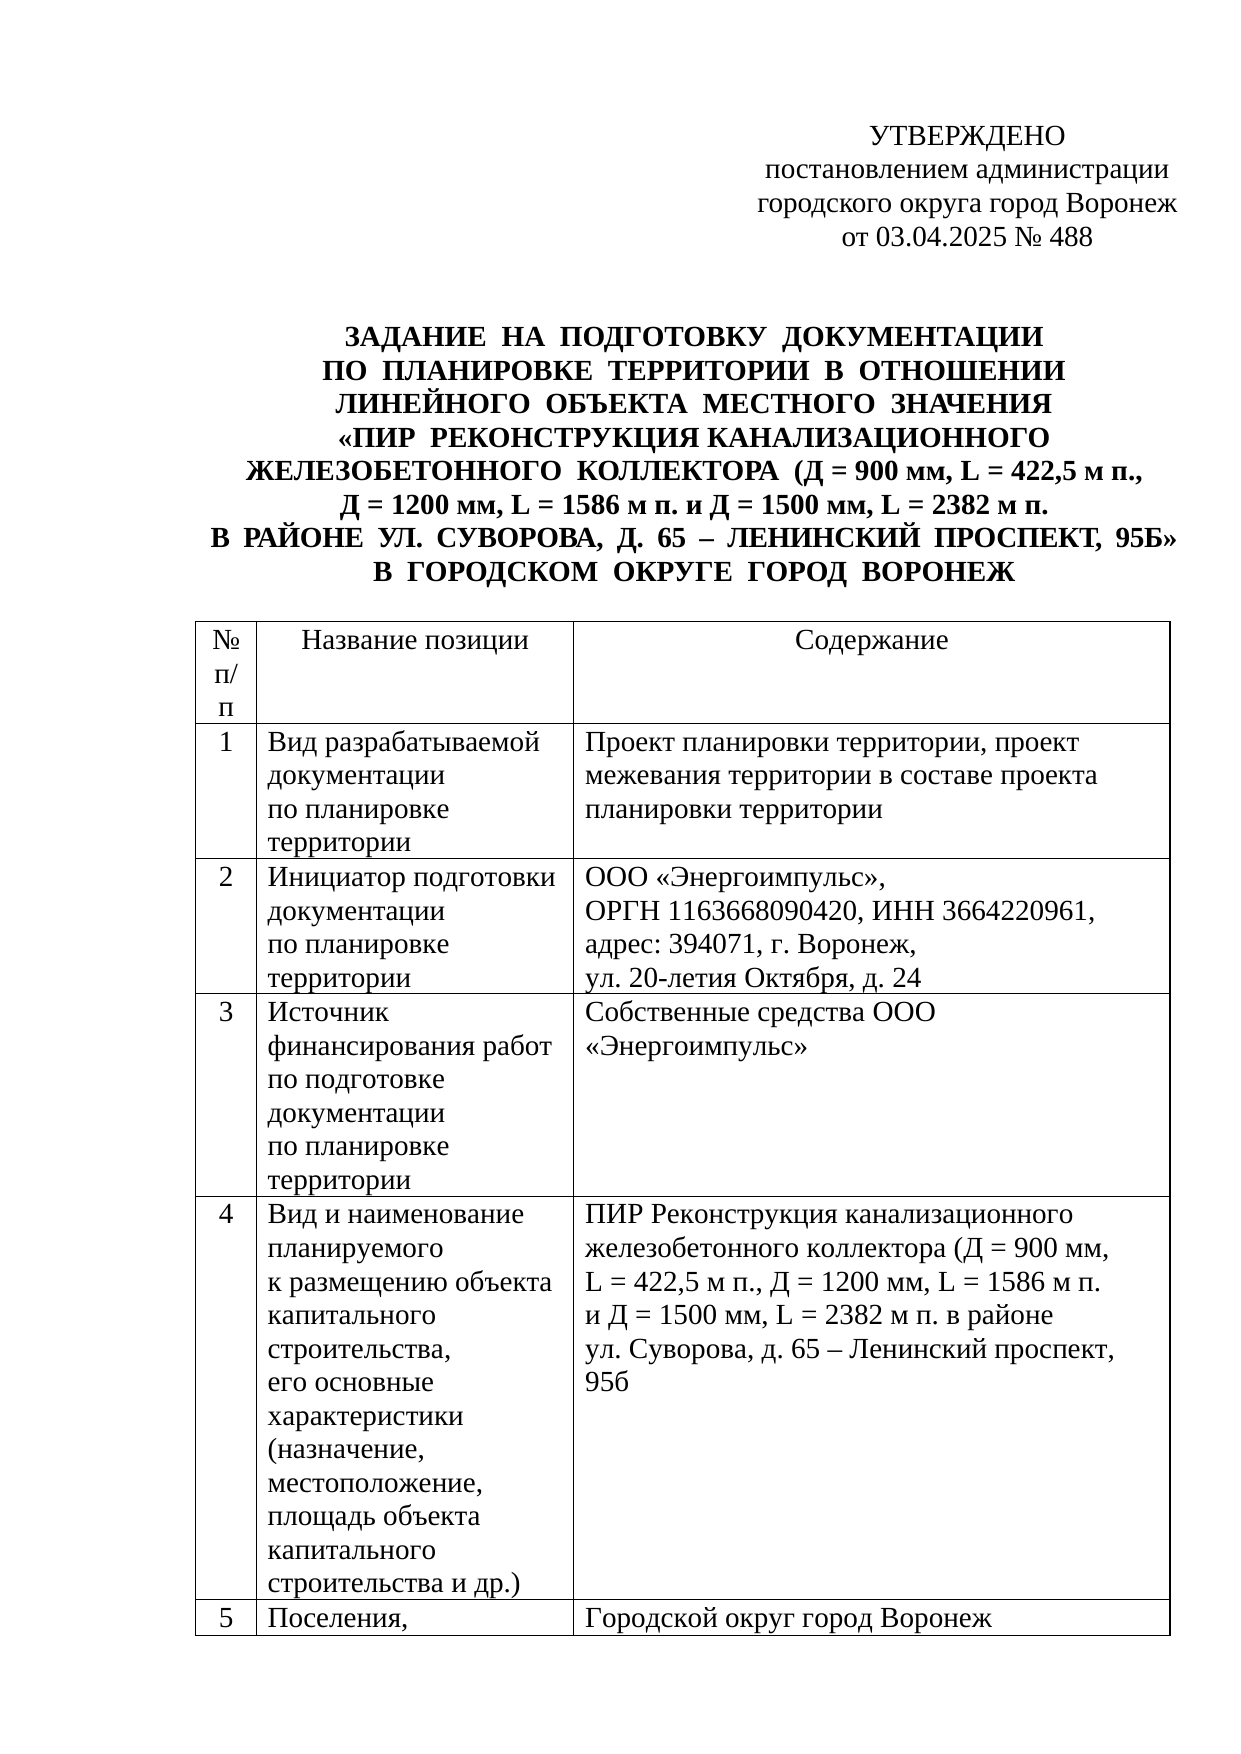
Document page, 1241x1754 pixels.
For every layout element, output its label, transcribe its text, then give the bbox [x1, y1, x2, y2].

table_cell 3 [196, 994, 256, 1196]
table_cell ПИР Реконструкция канализационного железобетонного коллектора (Д = 900 мм, L = 422,5 м п., Д = 1200 мм, L = 1586 м п. и Д = 1500 мм, L = 2382 м п. в районе ул. Суворова, д. 65 – Ленинский проспект, 95б [574, 1197, 1169, 1599]
table_cell Вид разрабатываемой документации по планировке территории [257, 724, 573, 858]
table_cell 2 [196, 859, 256, 993]
table_cell 4 [196, 1197, 256, 1599]
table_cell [257, 1600, 573, 1635]
table_cell Проект планировки территории, проект межевания территории в составе проекта планировки территории [574, 724, 1169, 858]
table_cell Вид и наименование планируемого к размещению объекта капитального строительства, его основные характеристики (назначение, местоположение, площадь объекта капитального строительства и др.) [257, 1197, 573, 1599]
table_header № п/п [196, 622, 256, 723]
table_cell ООО «Энергоимпульс», ОРГН 1163668090420, ИНН 3664220961, адрес: 394071, г. Воронеж, ул. 20-летия Октября, д. 24 [574, 859, 1169, 993]
table_cell 5 [196, 1600, 256, 1635]
text В ГОРОДСКОМ ОКРУГЕ ГОРОД ВОРОНЕЖ [207, 554, 1181, 588]
text ЗАДАНИЕ НА ПОДГОТОВКУ ДОКУМЕНТАЦИИ [207, 319, 1181, 353]
text постановлением администрации [753, 152, 1181, 185]
table_cell Собственные средства ООО «Энергоимпульс» [574, 994, 1169, 1196]
table_cell Инициатор подготовки документации по планировке территории [257, 859, 573, 993]
table_cell Источник финансирования работ по подготовке документации по планировке территории [257, 994, 573, 1196]
table_header Название позиции [257, 622, 573, 723]
text Д = 1200 мм, L = 1586 м п. и Д = 1500 мм, L = 2382 м п. [207, 487, 1181, 521]
table_cell Городской округ город Воронеж [574, 1600, 1169, 1635]
text от 03.04.2025 № 488 [753, 219, 1181, 252]
text «ПИР РЕКОНСТРУКЦИЯ КАНАЛИЗАЦИОННОГО ЖЕЛЕЗОБЕТОННОГО КОЛЛЕКТОРА (Д = 900 мм, L = 422,5 м п., [207, 420, 1181, 487]
table_header Содержание [574, 622, 1169, 723]
text ЛИНЕЙНОГО ОБЪЕКТА МЕСТНОГО ЗНАЧЕНИЯ [207, 386, 1181, 420]
text В РАЙОНЕ УЛ. СУВОРОВА, Д. 65 – ЛЕНИНСКИЙ ПРОСПЕКТ, 95Б» [207, 521, 1181, 554]
text городского округа город Воронеж [753, 185, 1181, 219]
text ПО ПЛАНИРОВКЕ ТЕРРИТОРИИ В ОТНОШЕНИИ [207, 353, 1181, 386]
text УТВЕРЖДЕНО [753, 118, 1181, 152]
table_cell 1 [196, 724, 256, 858]
